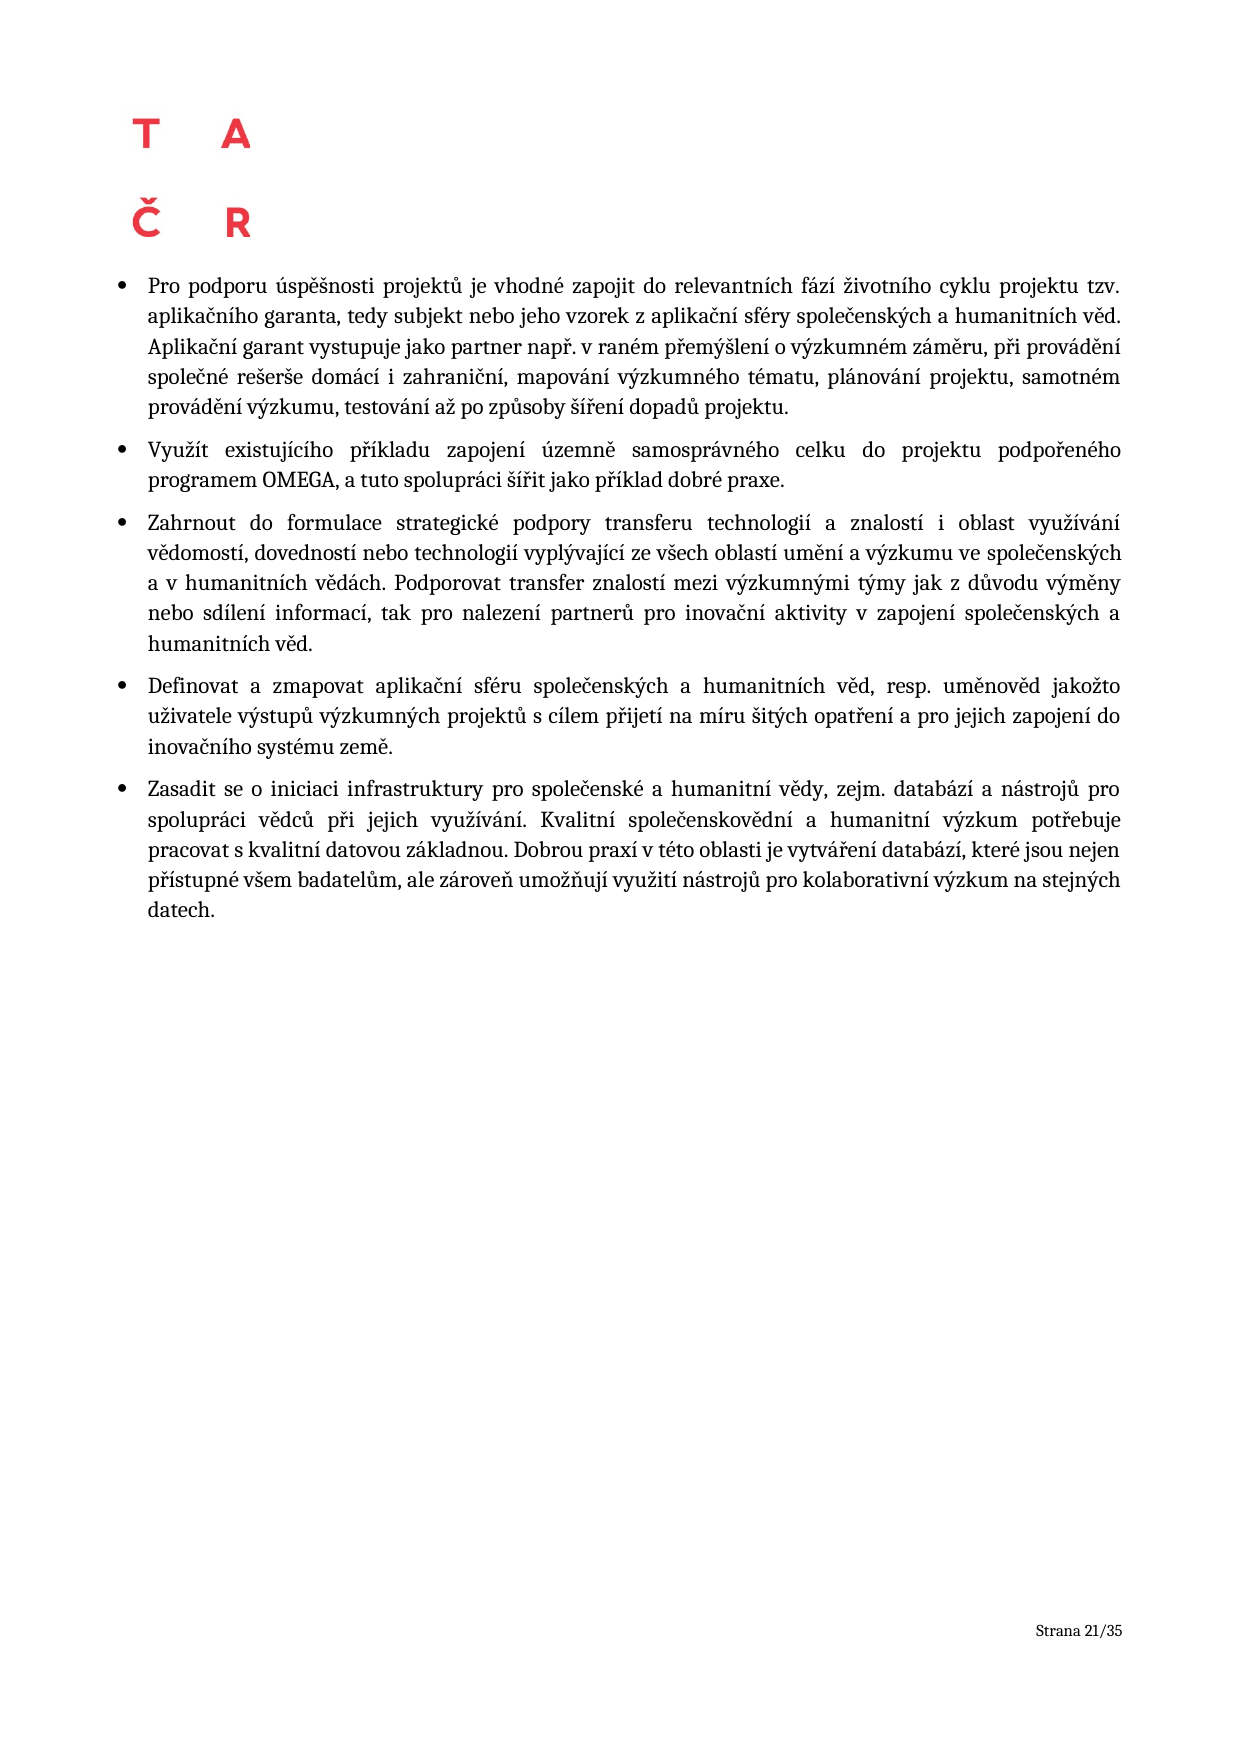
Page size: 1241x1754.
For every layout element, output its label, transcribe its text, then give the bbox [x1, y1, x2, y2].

text Pro podporu úspěšnosti projektů je vhodné zapojit do relevantních fází životního cyklu projektu tzv. aplikačního garanta, tedy subjekt nebo jeho vzorek z aplikační sféry společenských a humanitních věd. Aplikační garant vystupuje jako partner např. v raném přemýšlení o výzkumném záměru, při provádění společné rešerše domácí i zahraniční, mapování výzkumného tématu, plánování projektu, samotném provádění výzkumu, testování až po způsoby šíření dopadů projektu. [118, 273, 1122, 420]
text Zasadit se o iniciaci infrastruktury pro společenské a humanitní vědy, zejm. databází a nástrojů pro spolupráci vědců při jejich využívání. Kvalitní společenskovědní a humanitní výzkum potřebuje pracovat s kvalitní datovou základnou. Dobrou praxí v této oblasti je vytváření databází, které jsou nejen přístupné všem badatelům, ale zároveň umožňují využití nástrojů pro kolaborativní výzkum na stejných datech. [118, 776, 1122, 923]
text Využít existujícího příkladu zapojení územně samosprávného celku do projektu podpořeného programem OMEGA, a tuto spolupráci šířit jako příklad dobré praxe. [118, 437, 1122, 493]
picture [14, 0, 251, 237]
text Definovat a zmapovat aplikační sféru společenských a humanitních věd, resp. uměnověd jakožto uživatele výstupů výzkumných projektů s cílem přijetí na míru šitých opatření a pro jejich zapojení do inovačního systému země. [118, 673, 1122, 760]
text Zahrnout do formulace strategické podpory transferu technologií a znalostí i oblast využívání vědomostí, dovedností nebo technologií vyplývající ze všech oblastí umění a výzkumu ve společenských a v humanitních vědách. Podporovat transfer znalostí mezi výzkumnými týmy jak z důvodu výměny nebo sdílení informací, tak pro nalezení partnerů pro inovační aktivity v zapojení společenských a humanitních věd. [118, 509, 1122, 657]
